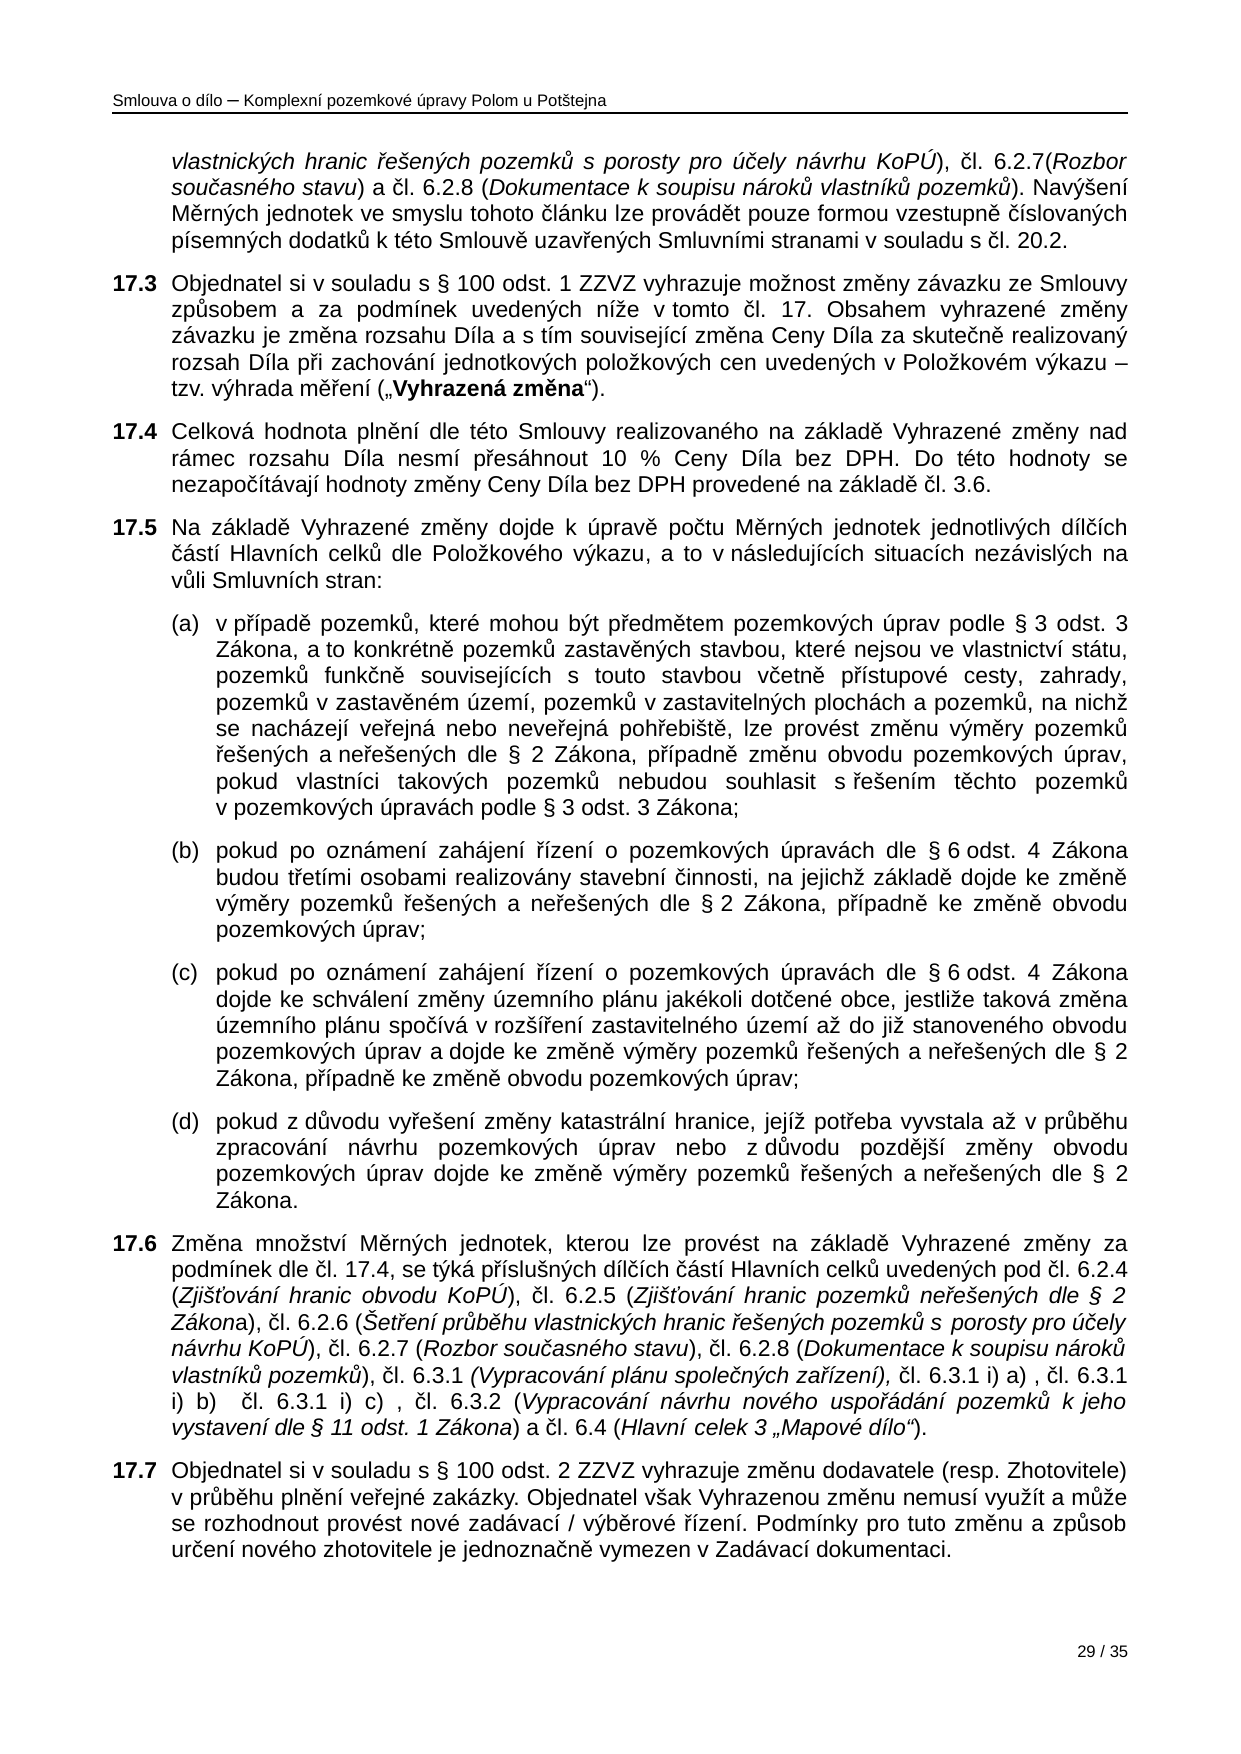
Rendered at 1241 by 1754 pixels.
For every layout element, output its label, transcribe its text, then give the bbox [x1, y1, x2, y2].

list v případě pozemků, které mohou být předmětem pozemkových úprav podle § 3 odst. 3 Zákona, a to konkrétně pozemků zastavěných stavbou, které nejsou ve vlastnictví státu, pozemků funkčně souvisejících s touto stavbou včetně přístupové cesty, zahrady, pozemků v zastavěném území, pozemků v zastavitelných plochách a pozemků, na nichž se nacházejí veřejná nebo neveřejná pohřebiště, lze provést změnu výměry pozemků řešených a neřešených dle § 2 Zákona, případně změnu obvodu pozemkových úprav, pokud vlastníci takových pozemků nebudou souhlasit s řešením těchto pozemků v pozemkových úpravách podle § 3 odst. 3 Zákona; [171, 610, 1128, 821]
list pokud z důvodu vyřešení změny katastrální hranice, jejíž potřeba vyvstala až v průběhu zpracování návrhu pozemkových úprav nebo z důvodu pozdější změny obvodu pozemkových úprav dojde ke změně výměry pozemků řešených a neřešených dle § 2 Zákona. [171, 1108, 1128, 1213]
text Změna množství Měrných jednotek, kterou lze provést na základě Vyhrazené změny za podmínek dle čl. 17.4, se týká příslušných dílčích částí Hlavních celků uvedených pod čl. 6.2.4 (Zjišťování hranic obvodu KoPÚ), čl. 6.2.5 (Zjišťování hranic pozemků neřešených dle § 2 Zákona), čl. 6.2.6 (Šetření průběhu vlastnických hranic řešených pozemků s porosty pro účely návrhu KoPÚ), čl. 6.2.7 (Rozbor současného stavu), čl. 6.2.8 (Dokumentace k soupisu nároků vlastníků pozemků), čl. 6.3.1 (Vypracování plánu společných zařízení), čl. 6.3.1 i) a), čl. 6.3.1 i) b), čl. 6.3.1 i) c), čl. 6.3.2 (Vypracování návrhu nového uspořádání pozemků k jeho vystavení dle § 11 odst. 1 Zákona) a čl. 6.4 (Hlavní celek 3 „Mapové dílo“). [112, 1230, 1128, 1441]
text Objednatel si v souladu s § 100 odst. 2 ZZVZ vyhrazuje změnu dodavatele (resp. Zhotovitele) v průběhu plnění veřejné zakázky. Objednatel však Vyhrazenou změnu nemusí využít a může se rozhodnout provést nové zadávací / výběrové řízení. Podmínky pro tuto změnu a způsob určení nového zhotovitele je jednoznačně vymezen v Zadávací dokumentaci. [112, 1457, 1128, 1563]
list pokud po oznámení zahájení řízení o pozemkových úpravách dle § 6 odst. 4 Zákona budou třetími osobami realizovány stavební činnosti, na jejichž základě dojde ke změně výměry pozemků řešených a neřešených dle § 2 Zákona, případně ke změně obvodu pozemkových úprav; [171, 837, 1128, 943]
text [112, 148, 1128, 253]
text Na základě Vyhrazené změny dojde k úpravě počtu Měrných jednotek jednotlivých dílčích částí Hlavních celků dle Položkového výkazu, a to v následujících situacích nezávislých na vůli Smluvních stran: [112, 514, 1128, 593]
text Celková hodnota plnění dle této Smlouvy realizovaného na základě Vyhrazené změny nad rámec rozsahu Díla nesmí přesáhnout 10 % Ceny Díla bez DPH. Do této hodnoty se nezapočítávají hodnoty změny Ceny Díla bez DPH provedené na základě čl. 3.6. [112, 418, 1128, 497]
text Objednatel si v souladu s § 100 odst. 1 ZZVZ vyhrazuje možnost změny závazku ze Smlouvy způsobem a za podmínek uvedených níže v tomto čl. 17. Obsahem vyhrazené změny závazku je změna rozsahu Díla a s tím související změna Ceny Díla za skutečně realizovaný rozsah Díla při zachování jednotkových položkových cen uvedených v Položkovém výkazu – tzv. výhrada měření („Vyhrazená změna“). [112, 270, 1128, 402]
list pokud po oznámení zahájení řízení o pozemkových úpravách dle § 6 odst. 4 Zákona dojde ke schválení změny územního plánu jakékoli dotčené obce, jestliže taková změna územního plánu spočívá v rozšíření zastavitelného území až do již stanoveného obvodu pozemkových úprav a dojde ke změně výměry pozemků řešených a neřešených dle § 2 Zákona, případně ke změně obvodu pozemkových úprav; [171, 959, 1128, 1091]
